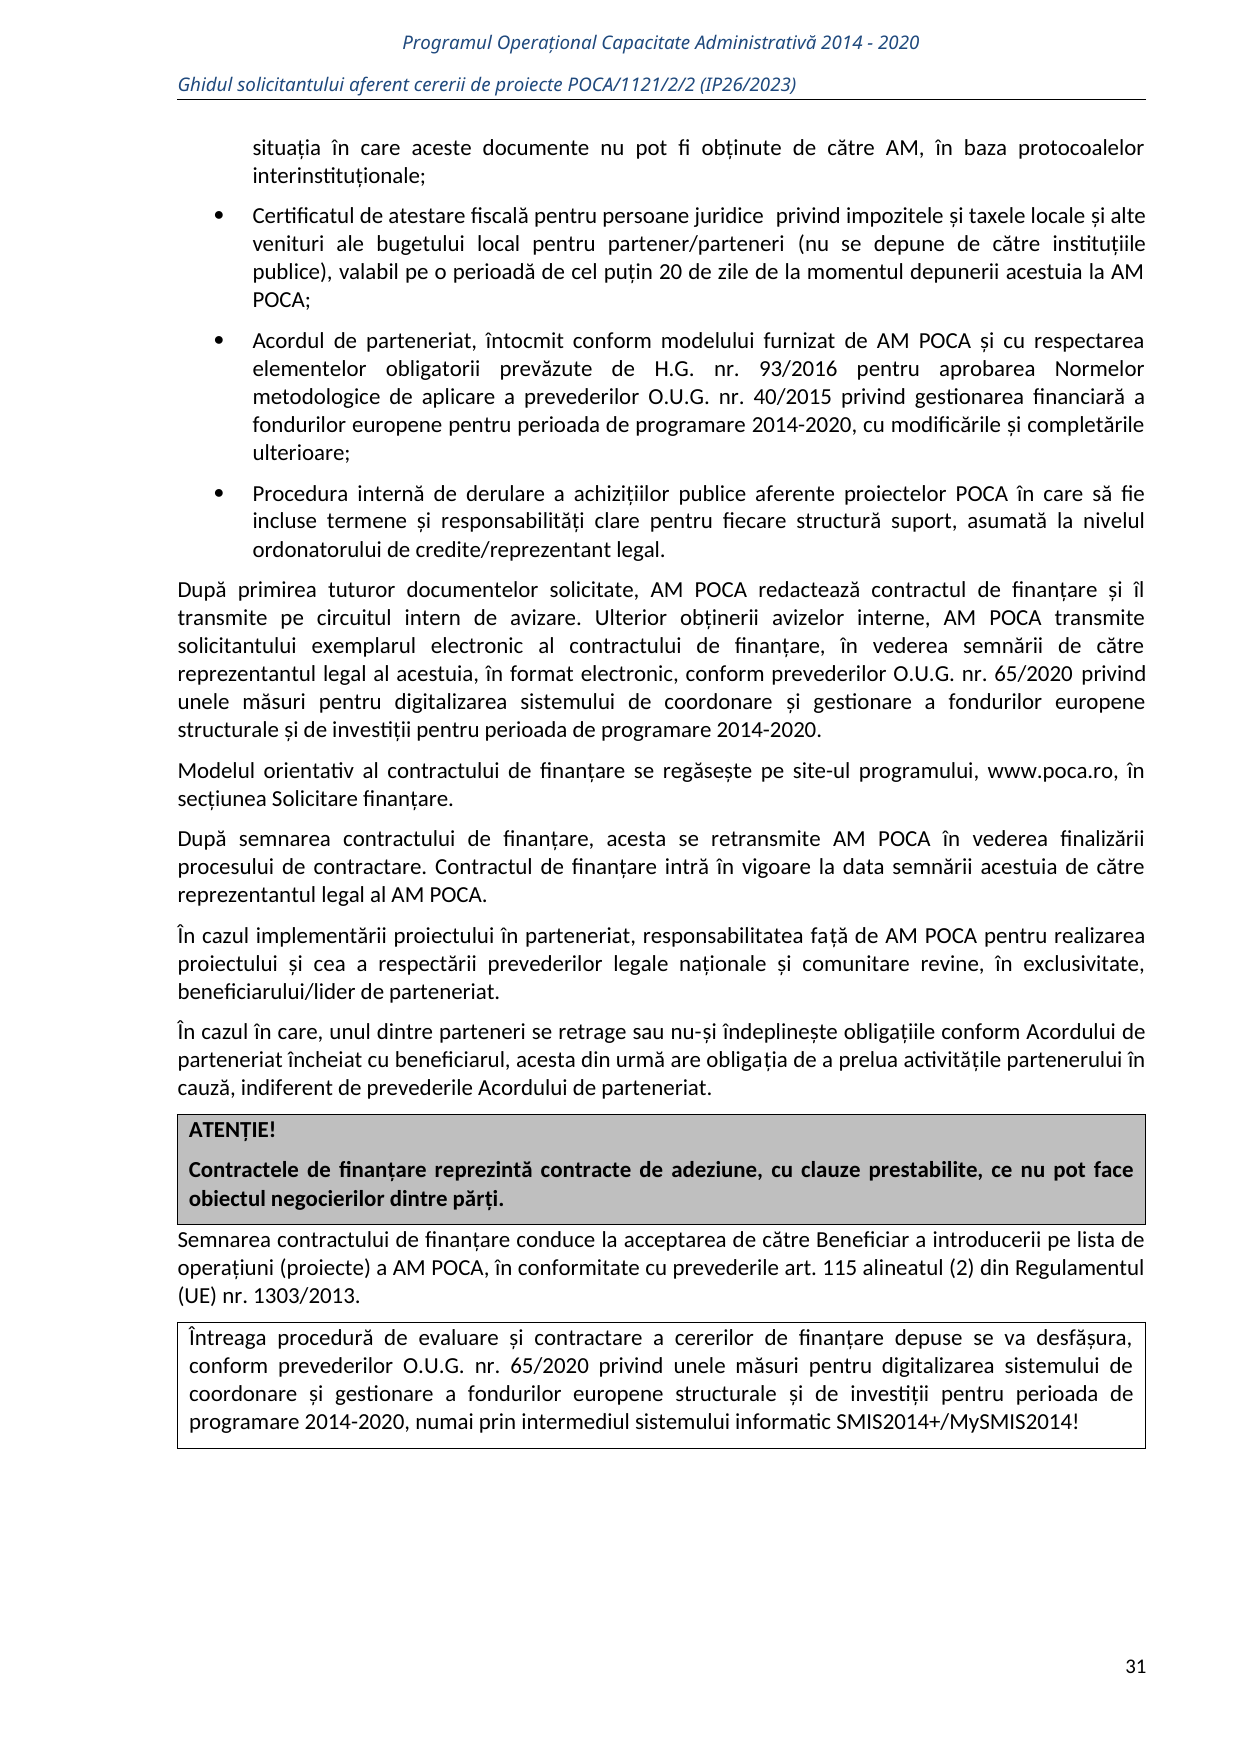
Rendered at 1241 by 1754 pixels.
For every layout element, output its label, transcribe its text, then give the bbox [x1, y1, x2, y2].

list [215, 133, 1146, 189]
list Procedura internă de derulare a achizițiilor publice aferente proiectelor POCA în care să fie incluse termene și responsabilități clare pentru fiecare structură suport, asumată la nivelul ordonatorului de credite/reprezentant legal. [215, 479, 1146, 563]
table_header Întreaga procedură de evaluare și contractare a cererilor de finanțare depuse se va desfășura, conform prevederilor O.U.G. nr. 65/2020 privind unele măsuri pentru digitalizarea sistemului de coordonare şi gestionare a fondurilor europene structurale şi de investiţii pentru perioada de programare 2014-2020, numai prin intermediul sistemului informatic SMIS2014+/MySMIS2014! [178, 1323, 1145, 1447]
text După primirea tuturor documentelor solicitate, AM POCA redactează contractul de finanțare și îl transmite pe circuitul intern de avizare. Ulterior obținerii avizelor interne, AM POCA transmite solicitantului exemplarul electronic al contractului de finanțare, în vederea semnării de către reprezentantul legal al acestuia, în format electronic, conform prevederilor O.U.G. nr. 65/2020 privind unele măsuri pentru digitalizarea sistemului de coordonare şi gestionare a fondurilor europene structurale şi de investiţii pentru perioada de programare 2014-2020. [177, 575, 1146, 743]
list Certificatul de atestare fiscală pentru persoane juridice privind impozitele şi taxele locale şi alte venituri ale bugetului local pentru partener/parteneri (nu se depune de către instituțiile publice), valabil pe o perioadă de cel puțin 20 de zile de la momentul depunerii acestuia la AM POCA; [215, 201, 1146, 313]
text Modelul orientativ al contractului de finanțare se regăsește pe site-ul programului, www.poca.ro, în secțiunea Solicitare finanțare. [177, 756, 1146, 812]
text În cazul în care, unul dintre parteneri se retrage sau nu-şi îndeplineşte obligaţiile conform Acordului de parteneriat încheiat cu beneficiarul, acesta din urmă are obligaţia de a prelua activităţile partenerului în cauză, indiferent de prevederile Acordului de parteneriat. [177, 1017, 1146, 1102]
text Semnarea contractului de finanțare conduce la acceptarea de către Beneficiar a introducerii pe lista de operațiuni (proiecte) a AM POCA, în conformitate cu prevederile art. 115 alineatul (2) din Regulamentul (UE) nr. 1303/2013. [177, 1225, 1146, 1309]
list Acordul de parteneriat, întocmit conform modelului furnizat de AM POCA și cu respectarea elementelor obligatorii prevăzute de H.G. nr. 93/2016 pentru aprobarea Normelor metodologice de aplicare a prevederilor O.U.G. nr. 40/2015 privind gestionarea financiară a fondurilor europene pentru perioada de programare 2014-2020, cu modificările și completările ulterioare; [215, 326, 1146, 466]
text În cazul implementării proiectului în parteneriat, responsabilitatea faţă de AM POCA pentru realizarea proiectului și cea a respectării prevederilor legale naționale și comunitare revine, în exclusivitate, beneficiarului/lider de parteneriat. [177, 921, 1146, 1005]
text După semnarea contractului de finanțare, acesta se retransmite AM POCA în vederea finalizării procesului de contractare. Contractul de finanțare intră în vigoare la data semnării acestuia de către reprezentantul legal al AM POCA. [177, 824, 1146, 908]
table_header ATENȚIE! Contractele de finanţare reprezintă contracte de adeziune, cu clauze prestabilite, ce nu pot face obiectul negocierilor dintre părţi. [178, 1115, 1145, 1224]
